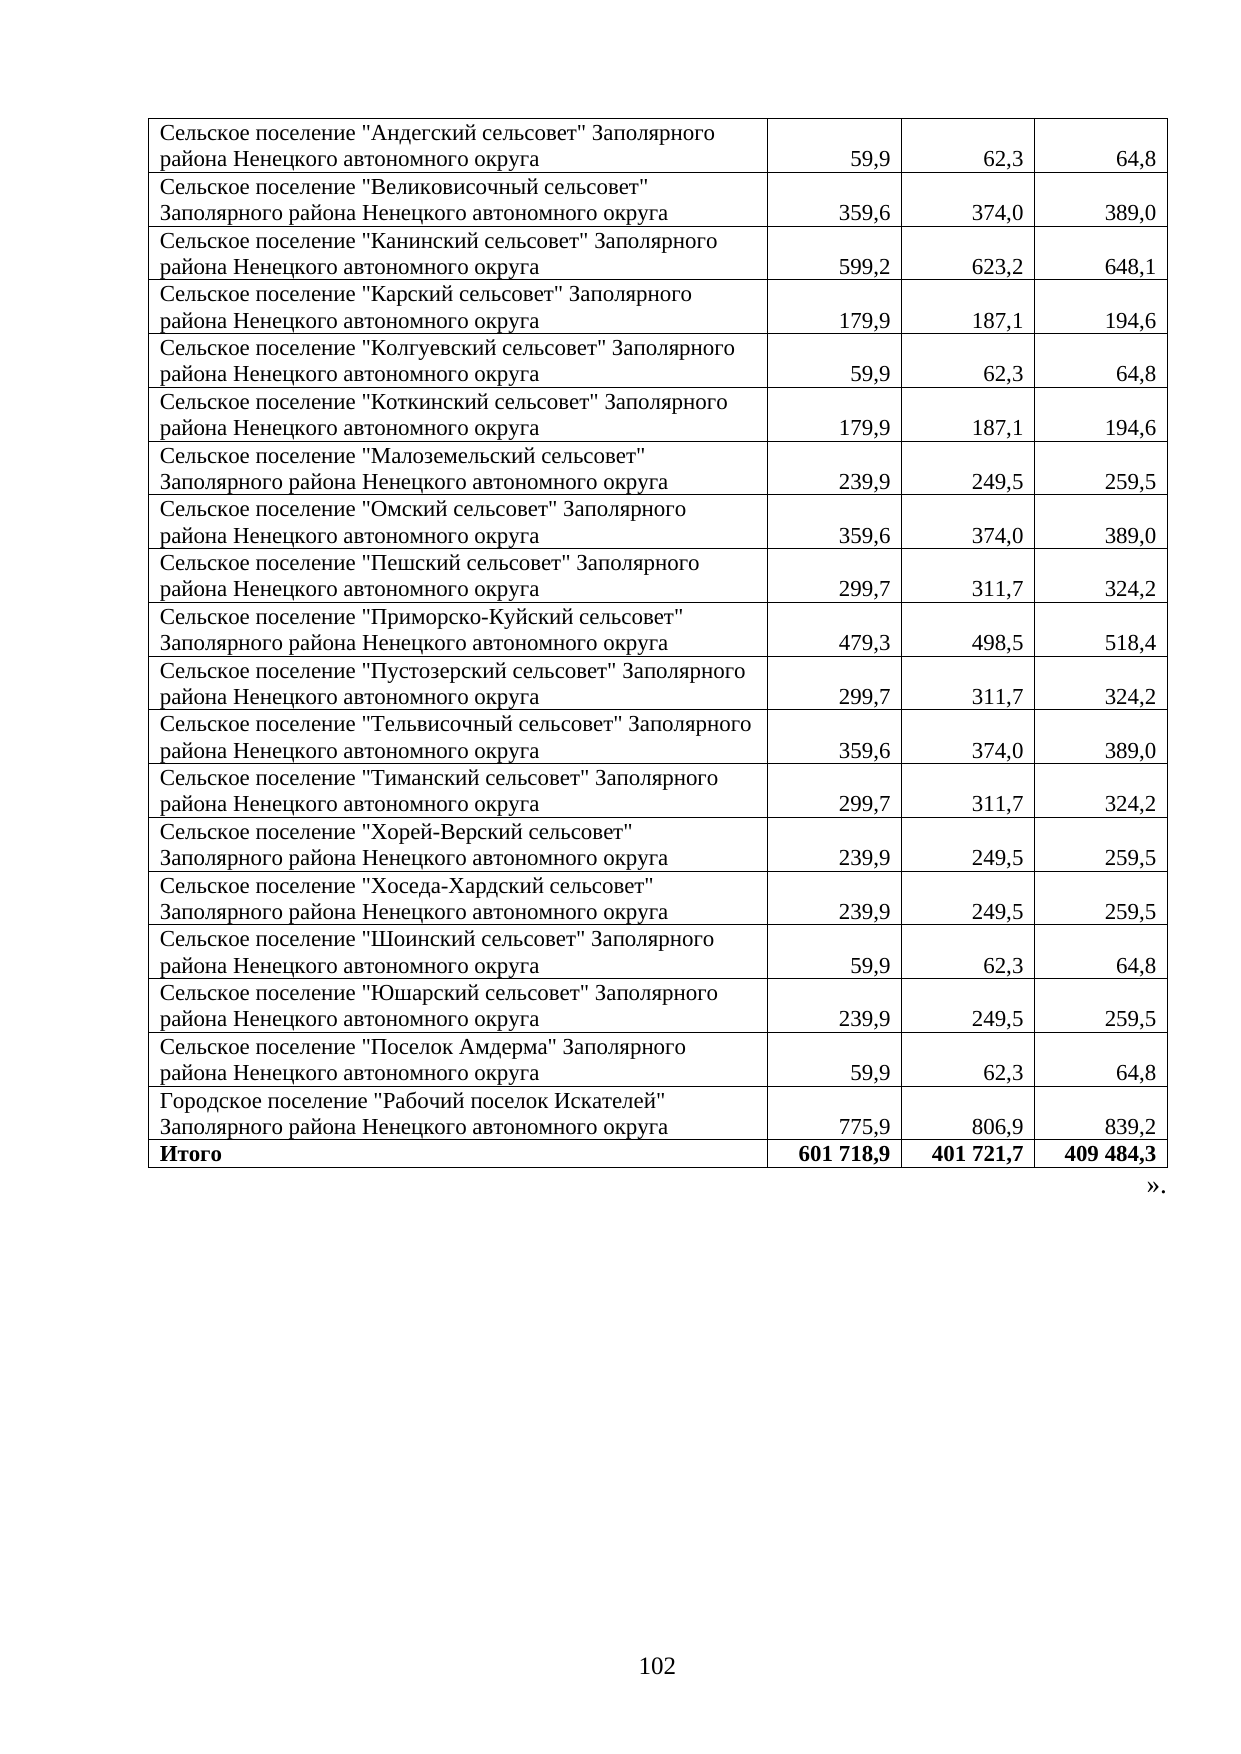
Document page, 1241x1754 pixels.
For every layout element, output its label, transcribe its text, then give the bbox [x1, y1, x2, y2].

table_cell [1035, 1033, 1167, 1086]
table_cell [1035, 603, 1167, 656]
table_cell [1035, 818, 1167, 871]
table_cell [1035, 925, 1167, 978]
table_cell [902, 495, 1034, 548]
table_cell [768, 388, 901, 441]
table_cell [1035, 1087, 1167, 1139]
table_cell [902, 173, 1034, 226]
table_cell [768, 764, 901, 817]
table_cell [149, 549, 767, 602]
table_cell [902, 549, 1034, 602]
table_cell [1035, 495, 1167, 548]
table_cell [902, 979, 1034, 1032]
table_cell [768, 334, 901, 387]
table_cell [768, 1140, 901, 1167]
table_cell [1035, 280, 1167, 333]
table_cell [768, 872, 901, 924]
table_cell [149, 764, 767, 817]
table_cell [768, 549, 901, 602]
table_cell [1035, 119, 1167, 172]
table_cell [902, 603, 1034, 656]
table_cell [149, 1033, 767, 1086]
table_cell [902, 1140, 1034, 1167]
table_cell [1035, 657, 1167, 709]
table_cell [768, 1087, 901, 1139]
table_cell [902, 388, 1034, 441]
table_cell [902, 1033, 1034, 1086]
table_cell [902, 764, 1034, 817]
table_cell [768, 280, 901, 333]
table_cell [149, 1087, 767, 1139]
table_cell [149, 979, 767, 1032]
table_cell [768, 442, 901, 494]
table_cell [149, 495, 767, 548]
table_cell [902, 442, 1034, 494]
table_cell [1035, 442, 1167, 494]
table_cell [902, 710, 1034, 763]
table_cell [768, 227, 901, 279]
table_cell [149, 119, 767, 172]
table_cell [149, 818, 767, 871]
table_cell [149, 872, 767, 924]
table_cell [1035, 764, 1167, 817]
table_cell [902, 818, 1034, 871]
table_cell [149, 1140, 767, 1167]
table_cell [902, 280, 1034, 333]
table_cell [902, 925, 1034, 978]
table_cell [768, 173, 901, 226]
text ». [241, 1168, 1167, 1199]
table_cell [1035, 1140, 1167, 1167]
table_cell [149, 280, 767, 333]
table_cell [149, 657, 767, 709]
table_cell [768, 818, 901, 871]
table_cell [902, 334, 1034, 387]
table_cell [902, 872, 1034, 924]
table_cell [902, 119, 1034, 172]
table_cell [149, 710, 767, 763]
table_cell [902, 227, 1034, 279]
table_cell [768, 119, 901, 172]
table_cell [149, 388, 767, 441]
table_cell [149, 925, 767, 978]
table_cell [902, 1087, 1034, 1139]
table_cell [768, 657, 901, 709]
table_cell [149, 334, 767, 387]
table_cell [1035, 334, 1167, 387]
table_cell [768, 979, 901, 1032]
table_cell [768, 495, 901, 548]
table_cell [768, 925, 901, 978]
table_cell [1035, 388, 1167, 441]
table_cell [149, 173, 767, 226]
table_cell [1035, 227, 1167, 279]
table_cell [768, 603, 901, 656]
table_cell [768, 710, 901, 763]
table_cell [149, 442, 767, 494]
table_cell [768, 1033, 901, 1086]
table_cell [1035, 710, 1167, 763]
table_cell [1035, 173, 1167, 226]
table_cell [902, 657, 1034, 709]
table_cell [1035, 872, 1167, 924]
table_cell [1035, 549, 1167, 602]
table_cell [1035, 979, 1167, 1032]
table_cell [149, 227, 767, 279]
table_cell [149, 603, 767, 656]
